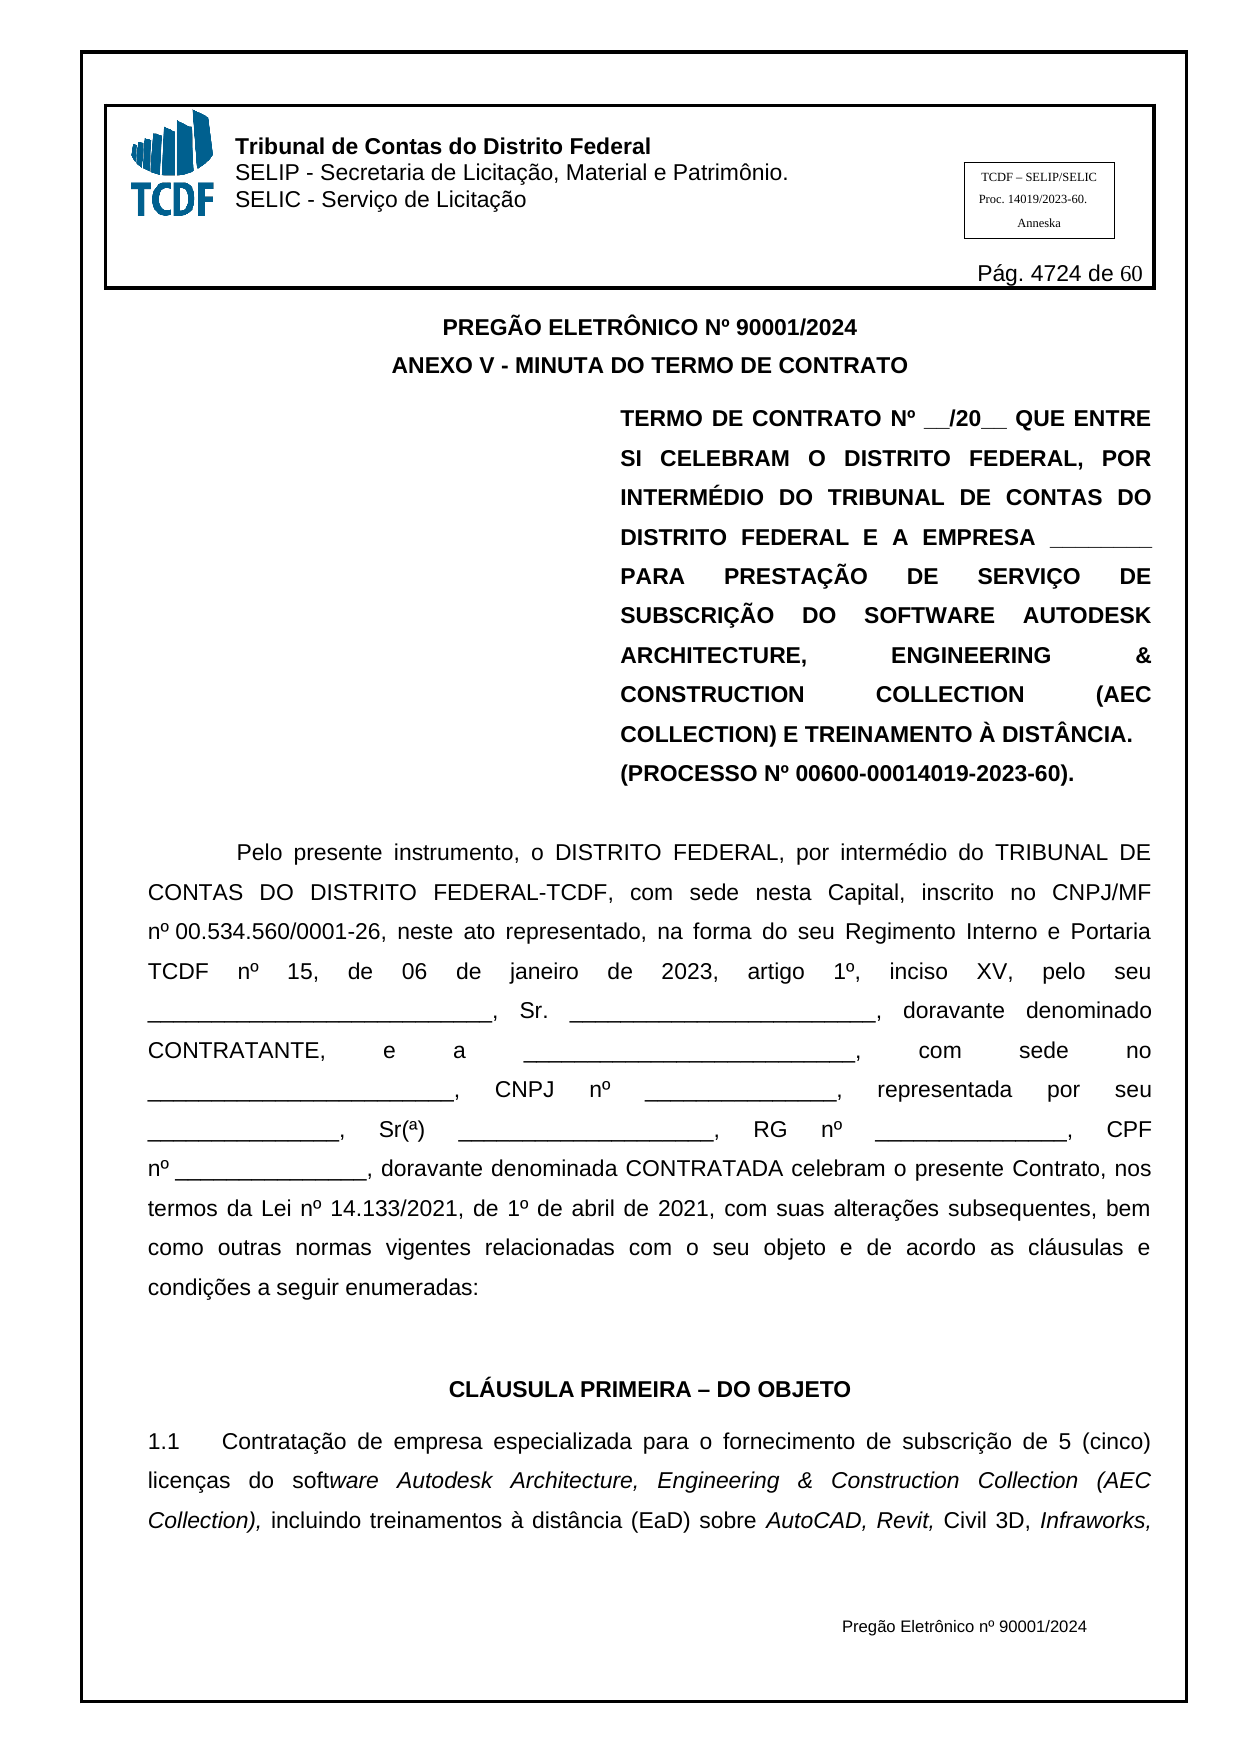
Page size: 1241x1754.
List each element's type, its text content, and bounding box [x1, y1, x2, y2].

text CLÁUSULA PRIMEIRA – DO OBJETO [148, 1376, 1152, 1402]
text TERMO DE CONTRATO Nº __/20__ QUE ENTRE SI CELEBRAM O DISTRITO FEDERAL, POR INTERMÉDIO DO TRIBUNAL DE CONTAS DO DISTRITO FEDERAL E A EMPRESA ________ PARA prestação de serviço de subscrição do software Autodesk Architecture, Engineering & Construction Collection (AEC Collection) E TREINAMENTO À DISTÂNCIA. [620, 405, 1152, 747]
text ANEXO V - MINUTA DO TERMO DE CONTRATO [148, 352, 1152, 379]
text Pelo presente instrumento, o DISTRITO FEDERAL, por intermédio do TRIBUNAL DE CONTAS DO DISTRITO FEDERAL-TCDF, com sede nesta Capital, inscrito no CNPJ/MF nº 00.534.560/0001-26, neste ato representado, na forma do seu Regimento Interno e Portaria TCDF nº 15, de 06 de janeiro de 2023, artigo 1º, inciso XV, pelo seu ___________________________, Sr. ________________________, doravante denominado CONTRATANTE, e a __________________________, com sede no ________________________, CNPJ nº _______________, representada por seu _______________, Sr(ª) ____________________, RG nº _______________, CPF nº _______________, doravante denominada CONTRATADA celebram o presente Contrato, nos termos da Lei nº 14.133/2021, de 1º de abril de 2021, com suas alterações subsequentes, bem como outras normas vigentes relacionadas com o seu objeto e de acordo as cláusulas e condições a seguir enumeradas: [148, 839, 1152, 1300]
picture [116, 107, 228, 218]
text PREGÃO ELETRÔNICO Nº 90001/2024 [148, 313, 1152, 340]
text (PROCESSO Nº 00600-00014019-2023-60). [620, 760, 1152, 787]
